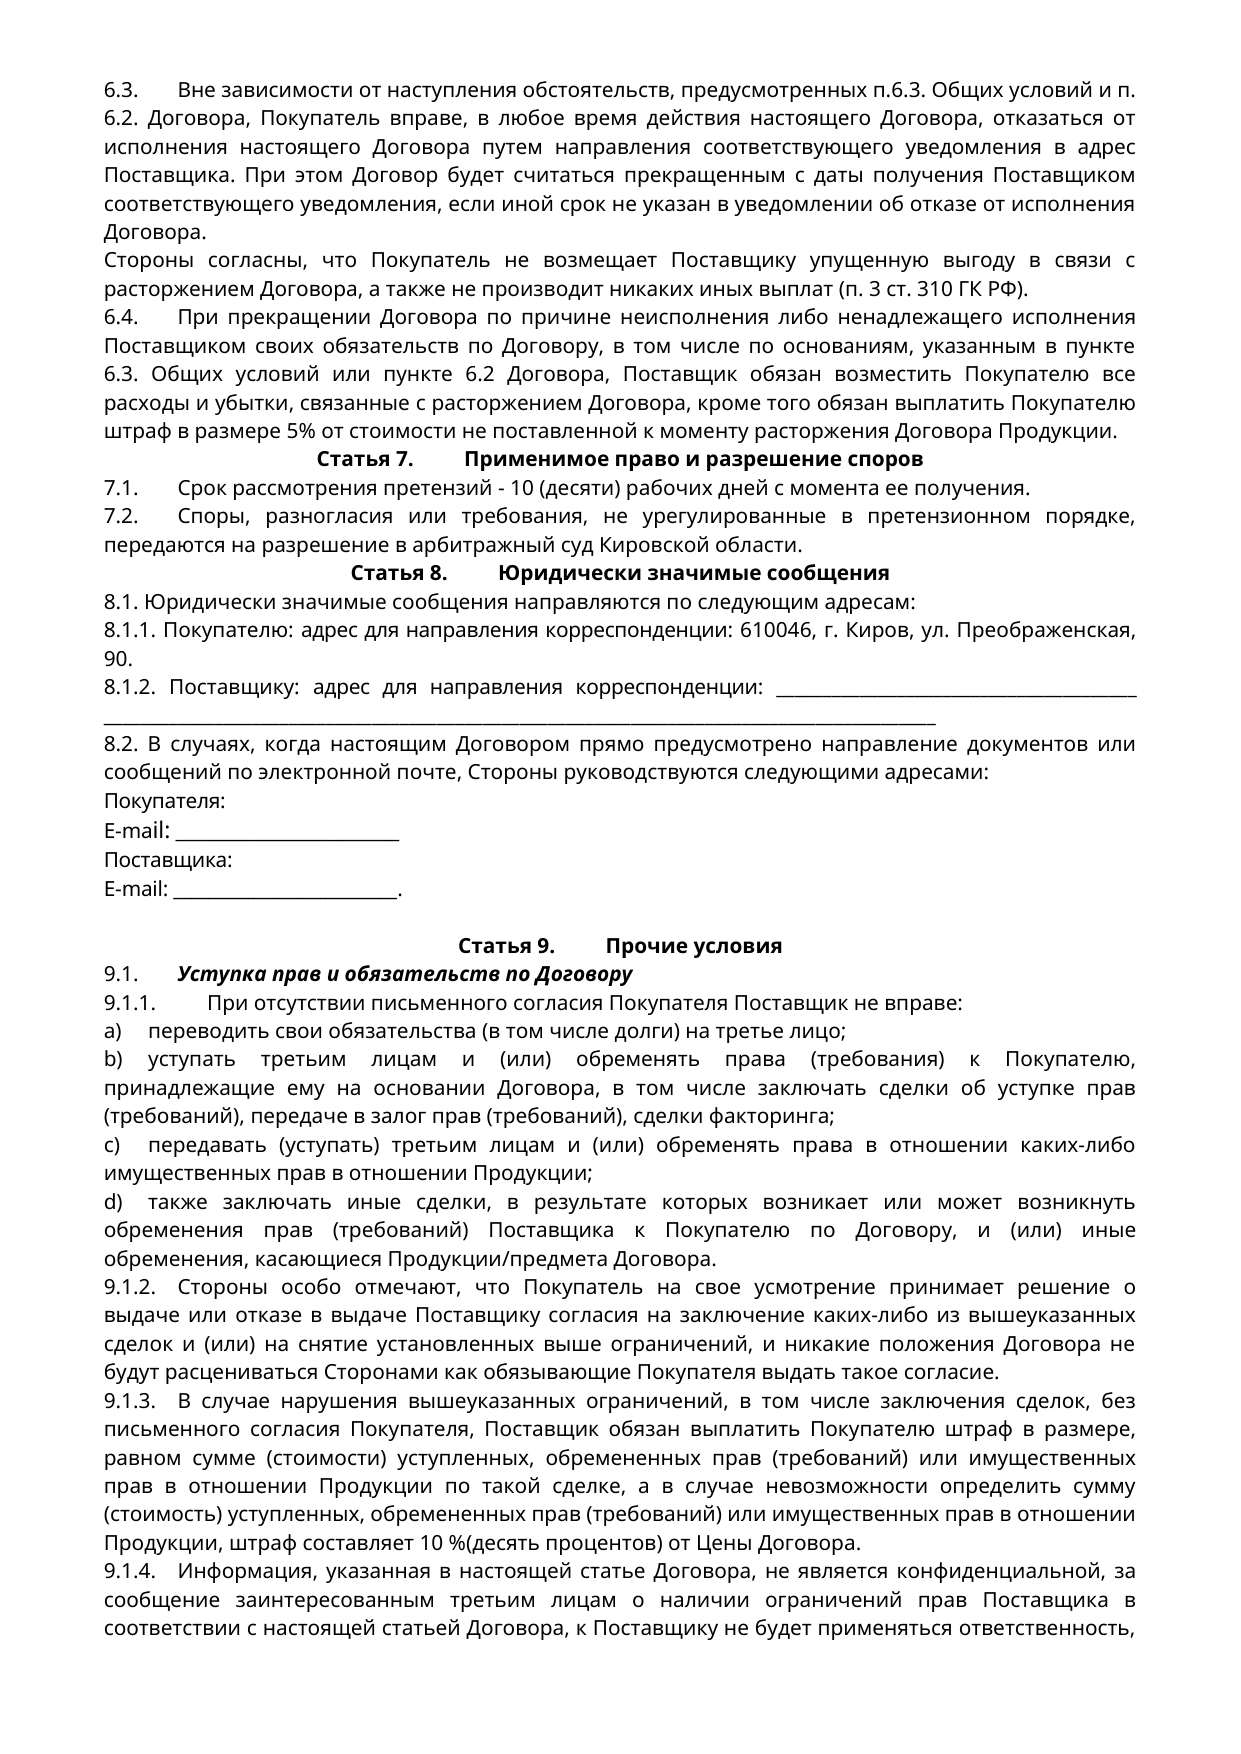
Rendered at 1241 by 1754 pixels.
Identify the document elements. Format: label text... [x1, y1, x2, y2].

text Покупателя: [103, 786, 1137, 814]
list E-mail: _________________________. [103, 874, 1137, 902]
list В случае нарушения вышеуказанных ограничений, в том числе заключения сделок, без письменного согласия Покупателя, Поставщик обязан выплатить Покупателю штраф в размере, равном сумме (стоимости) уступленных, обремененных прав (требований) или имущественных прав в отношении Продукции по такой сделке, а в случае невозможности определить сумму (стоимость) уступленных, обремененных прав (требований) или имущественных прав в отношении Продукции, штраф составляет 10 %(десять процентов) от Цены Договора. [103, 1386, 1137, 1556]
list При отсутствии письменного согласия Покупателя Поставщик не вправе: [103, 988, 1137, 1016]
list уступать третьим лицам и (или) обременять права (требования) к Покупателю, принадлежащие ему на основании Договора, в том числе заключать сделки об уступке прав (требований), передаче в залог прав (требований), сделки факторинга; [103, 1044, 1137, 1130]
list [103, 1556, 1137, 1642]
list Юридически значимые сообщения [103, 558, 1137, 587]
list 8.1.1. Покупателю: адрес для направления корреспонденции: 610046, г. Киров, ул. Преображенская, 90. [103, 615, 1137, 672]
text Поставщика: [103, 846, 1137, 874]
list 8.1.2. Поставщику: адрес для направления корреспонденции: _______________________________________ __________________________________________________________________________________________ [103, 672, 1137, 729]
list Применимое право и разрешение споров [103, 444, 1137, 473]
text E-mail: _________________________ [103, 814, 1137, 846]
list также заключать иные сделки, в результате которых возникает или может возникнуть обременения прав (требований) Поставщика к Покупателю по Договору, и (или) иные обременения, касающиеся Продукции/предмета Договора. [103, 1187, 1137, 1272]
list Вне зависимости от наступления обстоятельств, предусмотренных п.6.3. Общих условий и п. 6.2. Договора, Покупатель вправе, в любое время действия настоящего Договора, отказаться от исполнения настоящего Договора путем направления соответствующего уведомления в адрес Поставщика. При этом Договор будет считаться прекращенным с даты получения Поставщиком соответствующего уведомления, если иной срок не указан в уведомлении об отказе от исполнения Договора. [103, 75, 1137, 246]
list 8.2. В случаях, когда настоящим Договором прямо предусмотрено направление документов или сообщений по электронной почте, Стороны руководствуются следующими адресами: [103, 729, 1137, 786]
list Уступка прав и обязательств по Договору [103, 959, 1137, 988]
list передавать (уступать) третьим лицам и (или) обременять права в отношении каких-либо имущественных прав в отношении Продукции; [103, 1130, 1137, 1187]
list Прочие условия [103, 931, 1137, 959]
list Стороны согласны, что Покупатель не возмещает Поставщику упущенную выгоду в связи с расторжением Договора, а также не производит никаких иных выплат (п. 3 ст. 310 ГК РФ). [103, 246, 1137, 302]
list Споры, разногласия или требования, не урегулированные в претензионном порядке, передаются на разрешение в арбитражный суд Кировской области. [103, 501, 1137, 558]
list 8.1. Юридически значимые сообщения направляются по следующим адресам: [103, 587, 1137, 615]
list При прекращении Договора по причине неисполнения либо ненадлежащего исполнения Поставщиком своих обязательств по Договору, в том числе по основаниям, указанным в пункте 6.3. Общих условий или пункте 6.2 Договора, Поставщик обязан возместить Покупателю все расходы и убытки, связанные с расторжением Договора, кроме того обязан выплатить Покупателю штраф в размере 5% от стоимости не поставленной к моменту расторжения Договора Продукции. [103, 302, 1137, 444]
list переводить свои обязательства (в том числе долги) на третье лицо; [103, 1016, 1137, 1044]
list Срок рассмотрения претензий - 10 (десяти) рабочих дней с момента ее получения. [103, 473, 1137, 501]
list Стороны особо отмечают, что Покупатель на свое усмотрение принимает решение о выдаче или отказе в выдаче Поставщику согласия на заключение каких-либо из вышеуказанных сделок и (или) на снятие установленных выше ограничений, и никакие положения Договора не будут расцениваться Сторонами как обязывающие Покупателя выдать такое согласие. [103, 1272, 1137, 1386]
